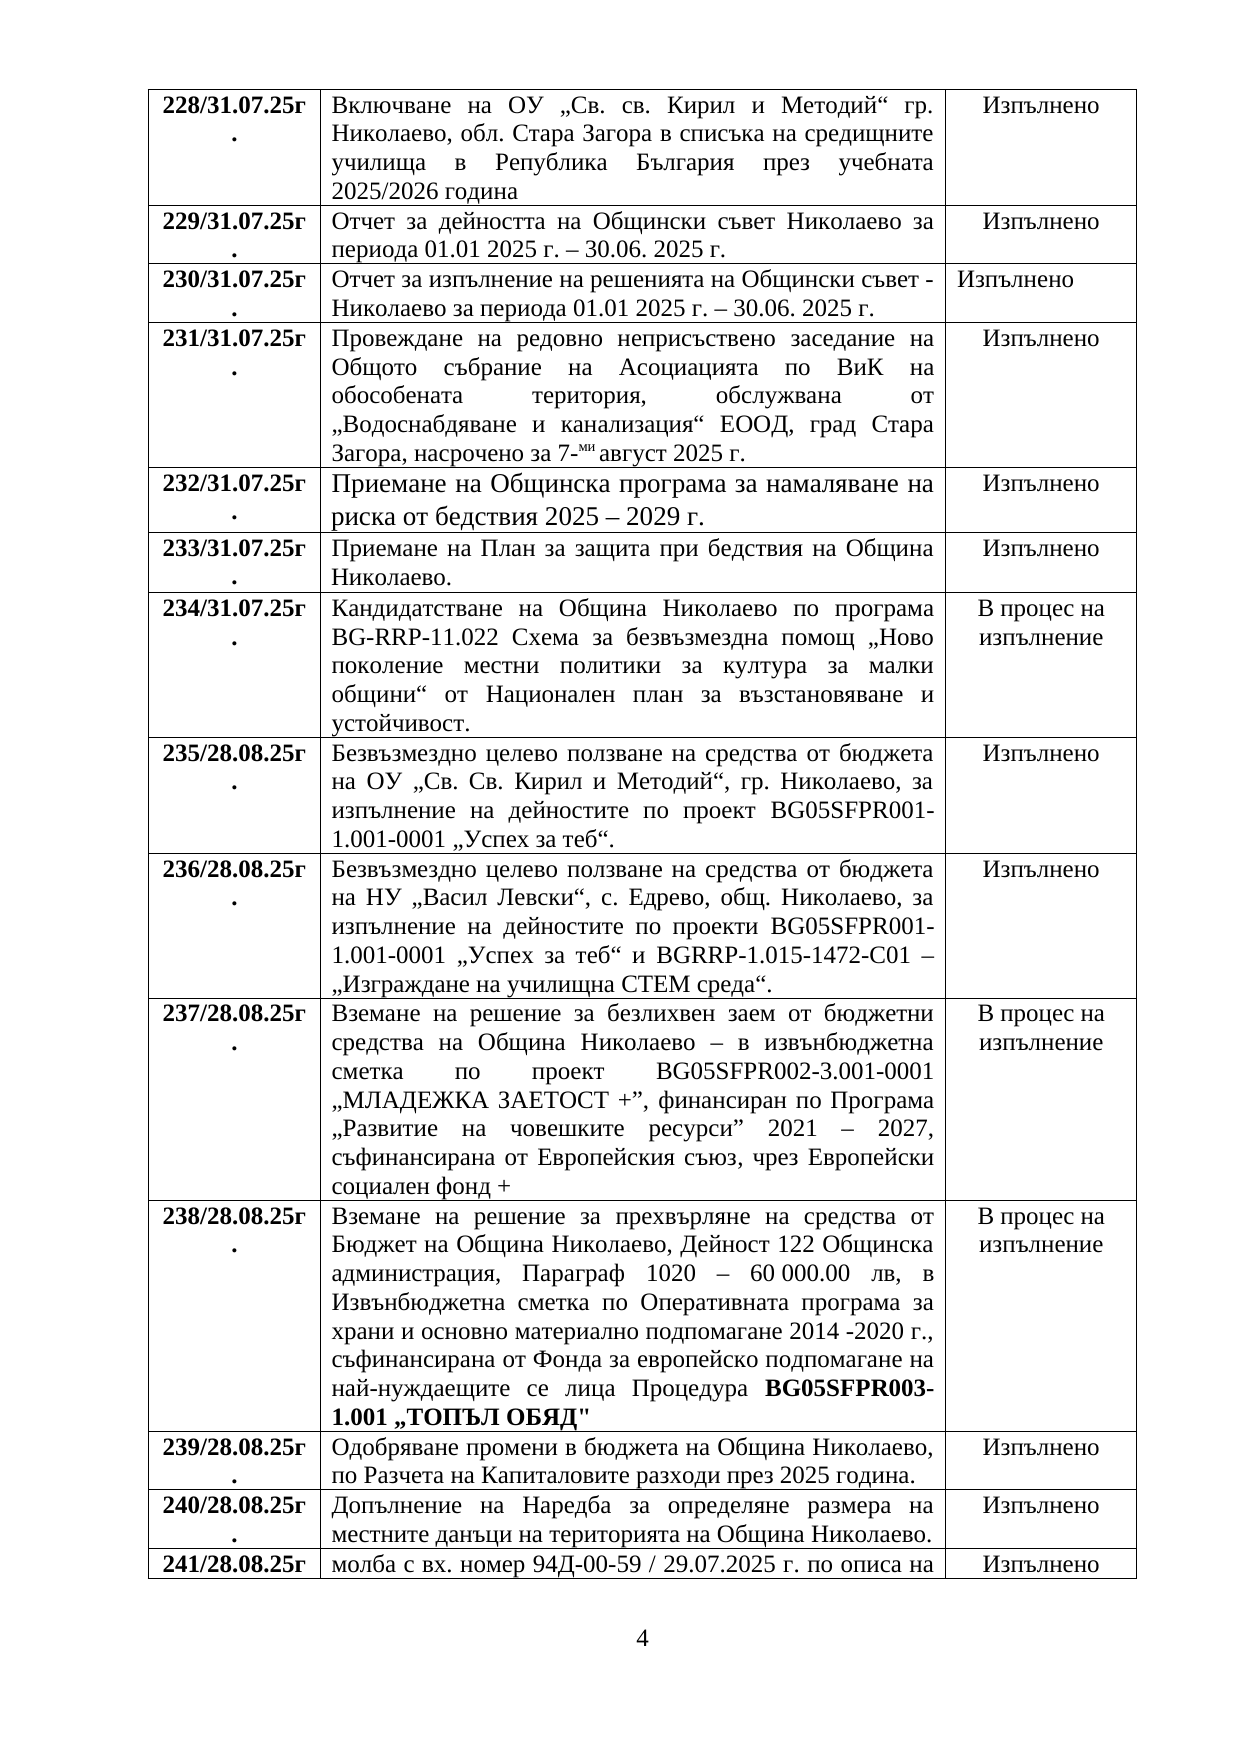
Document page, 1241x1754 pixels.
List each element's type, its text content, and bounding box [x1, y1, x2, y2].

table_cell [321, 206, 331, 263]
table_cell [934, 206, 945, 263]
table_cell 234/31.07.25г. [149, 593, 320, 737]
table_cell 235/28.08.25г. [149, 738, 320, 853]
table_cell 229/31.07.25г. [149, 206, 320, 263]
table_cell Изпълнено [946, 264, 1136, 322]
table_cell Включване на ОУ „Св. св. Кирил и Методий“ гр. Николаево, обл. Стара Загора в списъка на средищните училища в Република България през учебната 2025/2026 година [321, 90, 945, 205]
table_cell Приемане на План за защита при бедствия на Община Николаево. [321, 533, 945, 592]
table_cell В процес на изпълнение [946, 999, 1136, 1200]
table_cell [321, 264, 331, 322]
table_cell Безвъзмездно целево ползване на средства от бюджета на НУ „Васил Левски“, с. Едрево, общ. Николаево, за изпълнение на дейностите по проекти BG05SFPR001-1.001-0001 „Успех за теб“ и BGRRP-1.015-1472-C01 – „Изграждане на училищна СТЕМ среда“. [321, 854, 945, 997]
table_cell Изпълнено [946, 533, 1136, 592]
table_cell В процес на изпълнение [946, 1201, 1136, 1431]
table_cell Вземане на решение за безлихвен заем от бюджетни средства на Община Николаево – в извънбюджетна сметка по проект BG05SFPR002-3.001-0001 „МЛАДЕЖКА ЗАЕТОСТ +”, финансиран по Програма „Развитие на човешките ресурси” 2021 – 2027, съфинансирана от Европейския съюз, чрез Европейски социален фонд + [321, 999, 945, 1200]
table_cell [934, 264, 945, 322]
table_cell Вземане на решение за прехвърляне на средства от Бюджет на Община Николаево, Дейност 122 Общинска администрация, Параграф 1020 – 60 000.00 лв, в Извънбюджетна сметка по Оперативната програма за храни и основно материално подпомагане 2014 -2020 г., съфинансирана от Фонда за европейско подпомагане на най-нуждаещите се лица Процедура BG05SFPR003-1.001 „ТОПЪЛ ОБЯД" [321, 1201, 945, 1431]
table_cell 232/31.07.25г. [149, 468, 320, 532]
table_cell 236/28.08.25г. [149, 854, 320, 997]
table_cell Одобряване промени в бюджета на Община Николаево, по Разчета на Капиталовите разходи през 2025 година. [321, 1432, 945, 1489]
table_cell 231/31.07.25г. [149, 323, 320, 467]
table_cell Изпълнено [946, 854, 1136, 997]
table_cell 230/31.07.25г. [149, 264, 320, 322]
table_cell Безвъзмездно целево ползване на средства от бюджета на ОУ „Св. Св. Кирил и Методий“, гр. Николаево, за изпълнение на дейностите по проект BG05SFPR001-1.001-0001 „Успех за теб“. [321, 738, 945, 853]
table_cell Изпълнено [946, 468, 1136, 532]
table_cell 237/28.08.25г. [149, 999, 320, 1200]
table_cell Провеждане на редовно неприсъствено заседание на Общото събрание на Асоциацията по ВиК на обособената територия, обслужвана от „Водоснабдяване и канализация“ ЕООД, град Стара Загора, насрочено за 7-ми август 2025 г. [321, 323, 945, 467]
table_cell Изпълнено [946, 1490, 1136, 1548]
table_cell Изпълнено [946, 1549, 1136, 1578]
table_cell Изпълнено [946, 206, 1136, 263]
table_cell Допълнение на Наредба за определяне размера на местните данъци на територията на Община Николаево. [321, 1490, 945, 1548]
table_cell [321, 1549, 945, 1578]
table_cell Приемане на Общинска програма за намаляване на риска от бедствия 2025 – 2029 г. [321, 468, 945, 532]
table_cell 233/31.07.25г. [149, 533, 320, 592]
table_cell Изпълнено [946, 738, 1136, 853]
table_cell 240/28.08.25г. [149, 1490, 320, 1548]
table_cell 228/31.07.25г. [149, 90, 320, 205]
table_cell Изпълнено [946, 1432, 1136, 1489]
table_cell Изпълнено [946, 90, 1136, 205]
table_cell 238/28.08.25г. [149, 1201, 320, 1431]
table_cell В процес на изпълнение [946, 593, 1136, 737]
table_cell 239/28.08.25г. [149, 1432, 320, 1489]
table_cell Изпълнено [946, 323, 1136, 467]
table_cell Кандидатстване на Община Николаево по програма BG-RRP-11.022 Схема за безвъзмездна помощ „Ново поколение местни политики за култура за малки общини“ от Национален план за възстановяване и устойчивост. [321, 593, 945, 737]
table_cell 241/28.08.25г. [149, 1549, 320, 1578]
